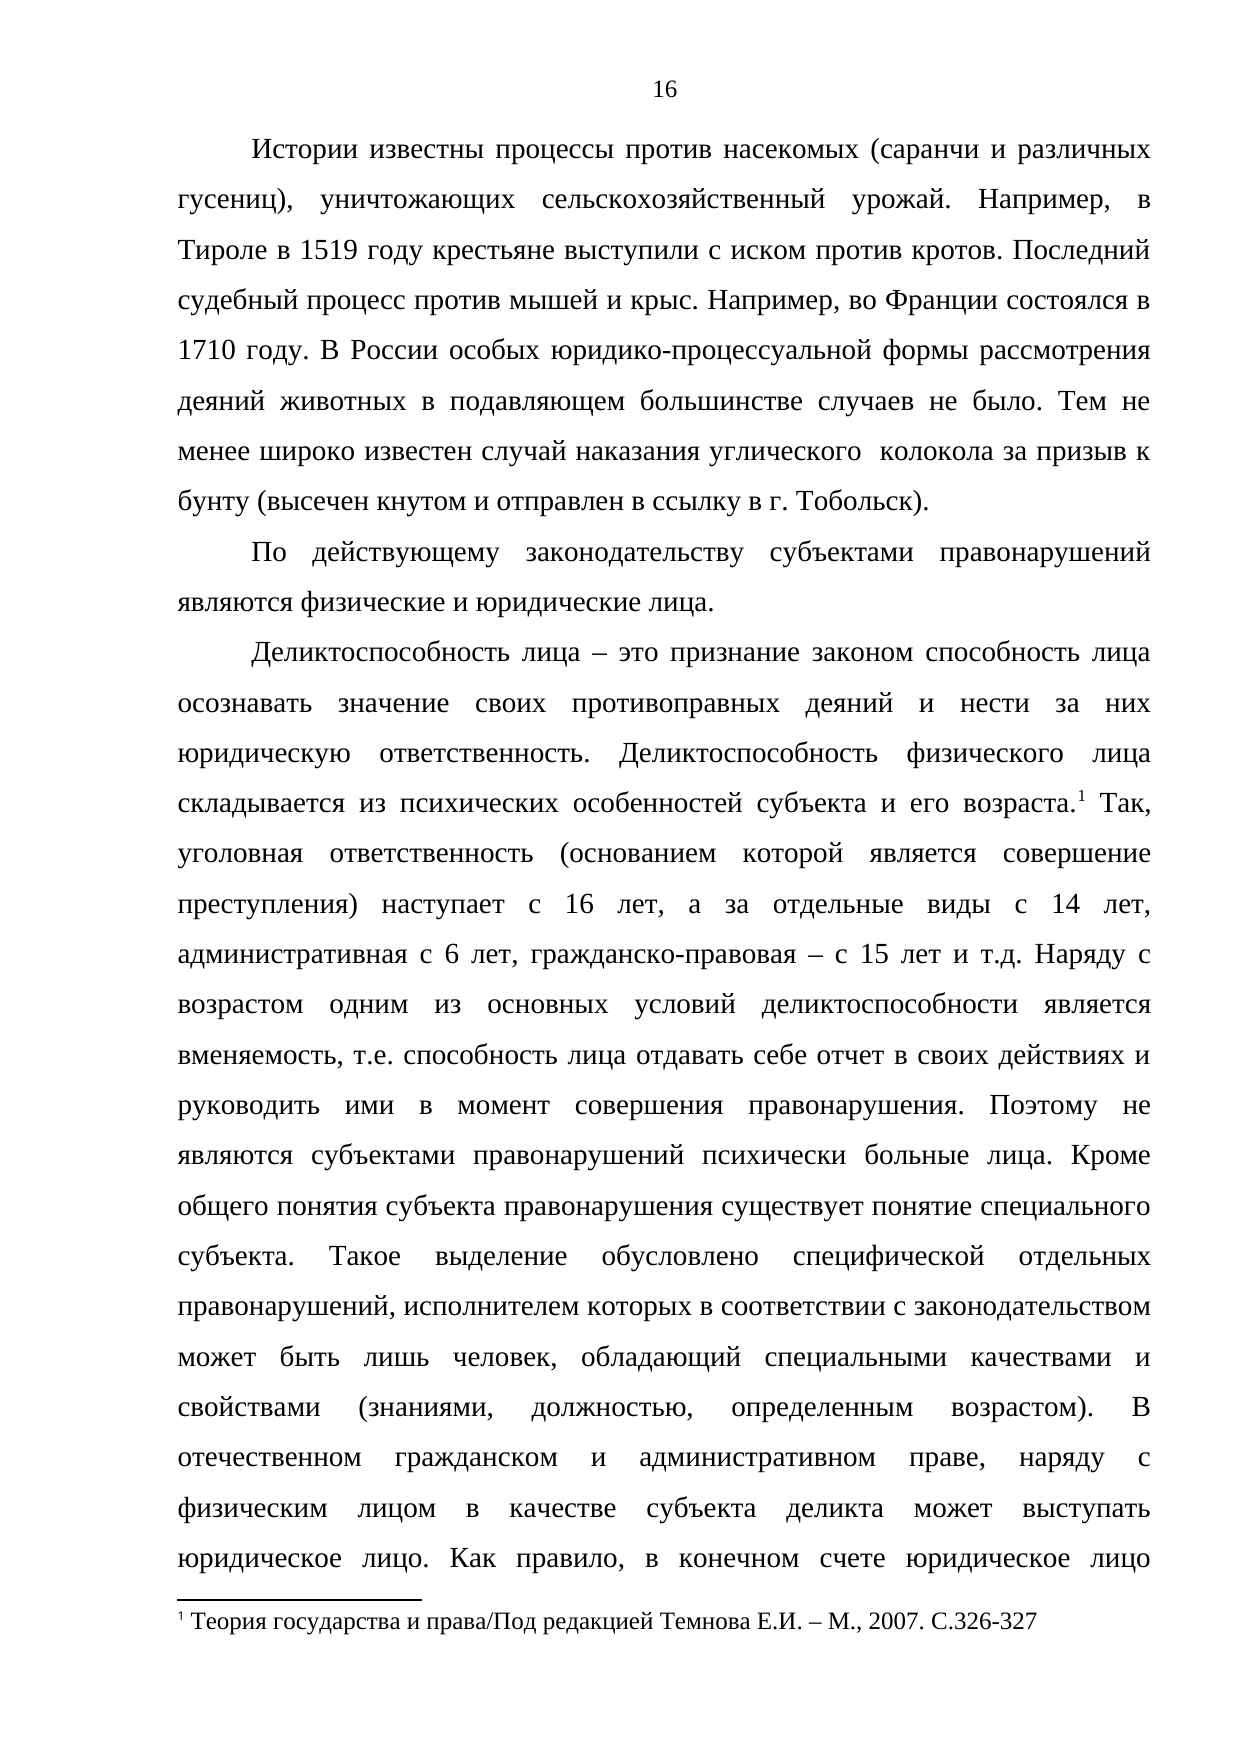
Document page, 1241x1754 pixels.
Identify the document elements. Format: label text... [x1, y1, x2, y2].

text Истории известны процессы против насекомых (саранчи и различных гусениц), уничтожающих сельскохозяйственный урожай. Например, в Тироле в 1519 году крестьяне выступили с иском против кротов. Последний судебный процесс против мышей и крыс. Например, во Франции состоялся в 1710 году. В России особых юридико-процессуальной формы рассмотрения деяний животных в подавляющем большинстве случаев не было. Тем не менее широко известен случай наказания углического колокола за призыв к бунту (высечен кнутом и отправлен в ссылку в г. Тобольск). [177, 131, 1152, 517]
text По действующему законодательству субъектами правонарушений являются физические и юридические лица. [177, 534, 1152, 618]
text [177, 634, 1152, 1573]
